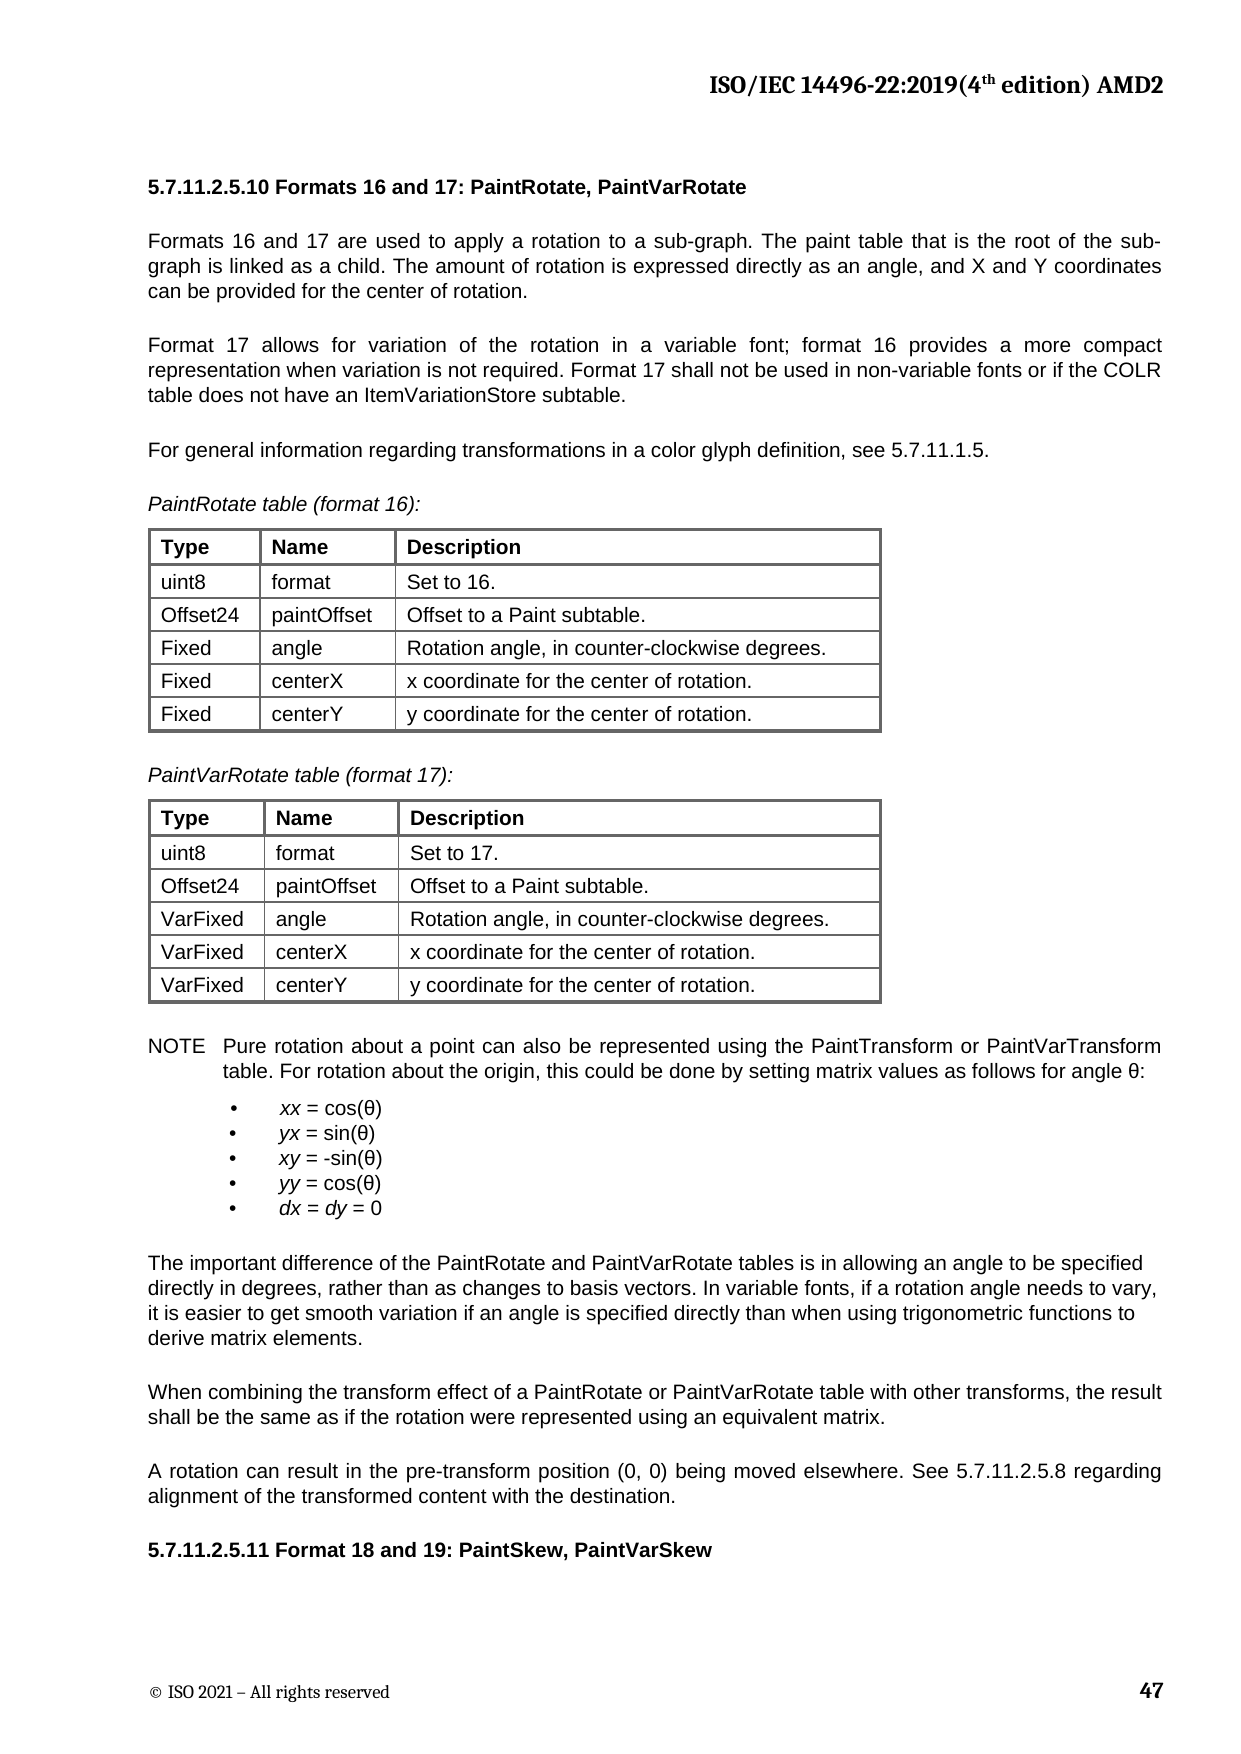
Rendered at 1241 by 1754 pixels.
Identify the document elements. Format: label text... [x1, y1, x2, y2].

table_cell x coordinate for the center of rotation. [396, 665, 879, 696]
list yx = sin(θ) [229, 1120, 1163, 1145]
text Format 17 allows for variation of the rotation in a variable font; format 16 provides a more compact representation when variation is not required. Format 17 shall not be used in non-variable fonts or if the COLR table does not have an ItemVariationStore subtable. [148, 332, 1163, 407]
table_cell Offset24 [151, 870, 264, 901]
text A rotation can result in the pre-transform position (0, 0) being moved elsewhere. See 5.7.11.2.5.8 regarding alignment of the transformed content with the destination. [148, 1458, 1163, 1508]
text NOTE Pure rotation about a point can also be represented using the PaintTransform or PaintVarTransform table. For rotation about the origin, this could be done by setting matrix values as follows for angle θ: [148, 1033, 1163, 1083]
table_cell Fixed [151, 698, 259, 729]
table_cell Offset to a Paint subtable. [399, 870, 879, 901]
table_header Description [400, 802, 879, 834]
table_cell x coordinate for the center of rotation. [399, 936, 879, 967]
table_cell y coordinate for the center of rotation. [396, 698, 879, 729]
table_cell angle [265, 903, 398, 934]
table_cell Offset24 [151, 599, 259, 630]
text For general information regarding transformations in a color glyph definition, see 5.7.11.1.5. [148, 436, 1163, 461]
text The important difference of the PaintRotate and PaintVarRotate tables is in allowing an angle to be specified directly in degrees, rather than as changes to basis vectors. In variable fonts, if a rotation angle needs to vary, it is easier to get smooth variation if an angle is specified directly than when using trigonometric functions to derive matrix elements. [148, 1249, 1163, 1349]
table_cell format [265, 837, 398, 868]
table_cell centerY [265, 969, 398, 1000]
table_header Name [262, 531, 394, 563]
table_header Description [397, 531, 879, 563]
table_cell format [261, 566, 395, 597]
text PaintVarRotate table (format 17): [148, 762, 1163, 787]
table_cell Fixed [151, 632, 259, 663]
text 5.7.11.2.5.11 Format 18 and 19: PaintSkew, PaintVarSkew [148, 1537, 1163, 1562]
table_cell angle [261, 632, 395, 663]
list yy = cos(θ) [229, 1170, 1163, 1195]
table_header Name [266, 802, 397, 834]
table_cell paintOffset [261, 599, 395, 630]
text 5.7.11.2.5.10 Formats 16 and 17: PaintRotate, PaintVarRotate [148, 174, 1163, 199]
table_cell centerX [265, 936, 398, 967]
table_cell Offset to a Paint subtable. [396, 599, 879, 630]
table_cell centerX [261, 665, 395, 696]
table_cell Fixed [151, 665, 259, 696]
text PaintRotate table (format 16): [148, 491, 1163, 516]
table_cell uint8 [151, 566, 259, 597]
list xx = cos(θ) [230, 1095, 1163, 1120]
table_header Type [151, 802, 263, 834]
table_cell Rotation angle, in counter-clockwise degrees. [396, 632, 879, 663]
table_cell y coordinate for the center of rotation. [399, 969, 879, 1000]
list dx = dy = 0 [229, 1195, 1163, 1220]
table_cell VarFixed [151, 969, 264, 1000]
table_header Type [151, 531, 259, 563]
table_cell VarFixed [151, 903, 264, 934]
table_cell Set to 17. [399, 837, 879, 868]
table_cell Set to 16. [396, 566, 879, 597]
table_cell uint8 [151, 837, 264, 868]
table_cell paintOffset [265, 870, 398, 901]
table_cell Rotation angle, in counter-clockwise degrees. [399, 903, 879, 934]
list xy = -sin(θ) [229, 1145, 1163, 1170]
table_cell centerY [261, 698, 395, 729]
text Formats 16 and 17 are used to apply a rotation to a sub-graph. The paint table that is the root of the sub-graph is linked as a child. The amount of rotation is expressed directly as an angle, and X and Y coordinates can be provided for the center of rotation. [148, 228, 1163, 303]
table_cell VarFixed [151, 936, 264, 967]
text When combining the transform effect of a PaintRotate or PaintVarRotate table with other transforms, the result shall be the same as if the rotation were represented using an equivalent matrix. [148, 1378, 1163, 1428]
